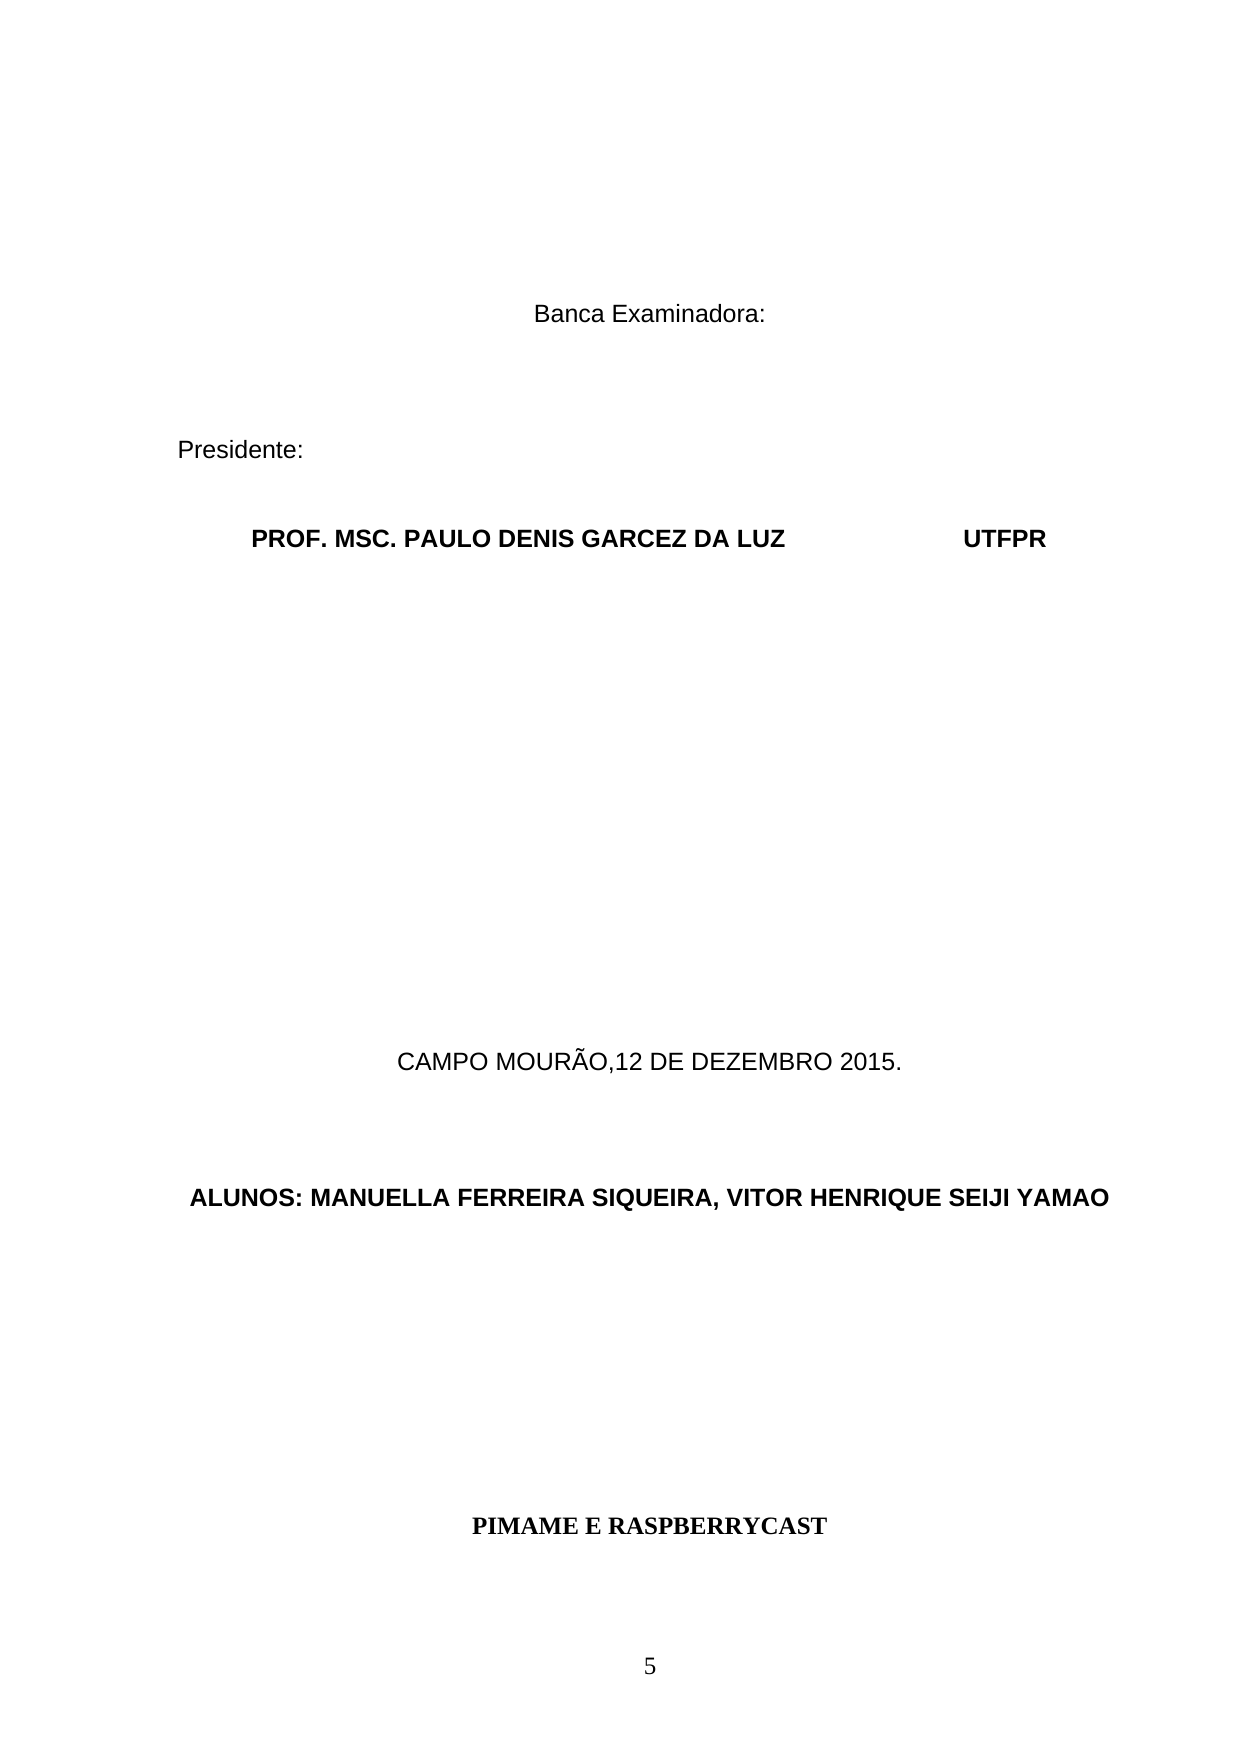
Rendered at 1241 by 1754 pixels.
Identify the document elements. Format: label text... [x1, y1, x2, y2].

text PIMAME E RASPBERRYCAST [177, 1511, 1122, 1540]
title Banca Examinadora: [177, 299, 1122, 328]
title Presidente: [177, 435, 1122, 464]
title ALUNOS: MANUELLA FERREIRA SIQUEIRA, VITOR HENRIQUE SEIJI YAMAO [177, 1183, 1122, 1212]
title CAMPO MOURÃO,12 DE DEZEMBRO 2015. [177, 1047, 1122, 1076]
table_header PROF. MSC. PAULO DENIS GARCEZ DA LUZ [243, 491, 818, 588]
table_header UTFPR [819, 491, 1055, 588]
